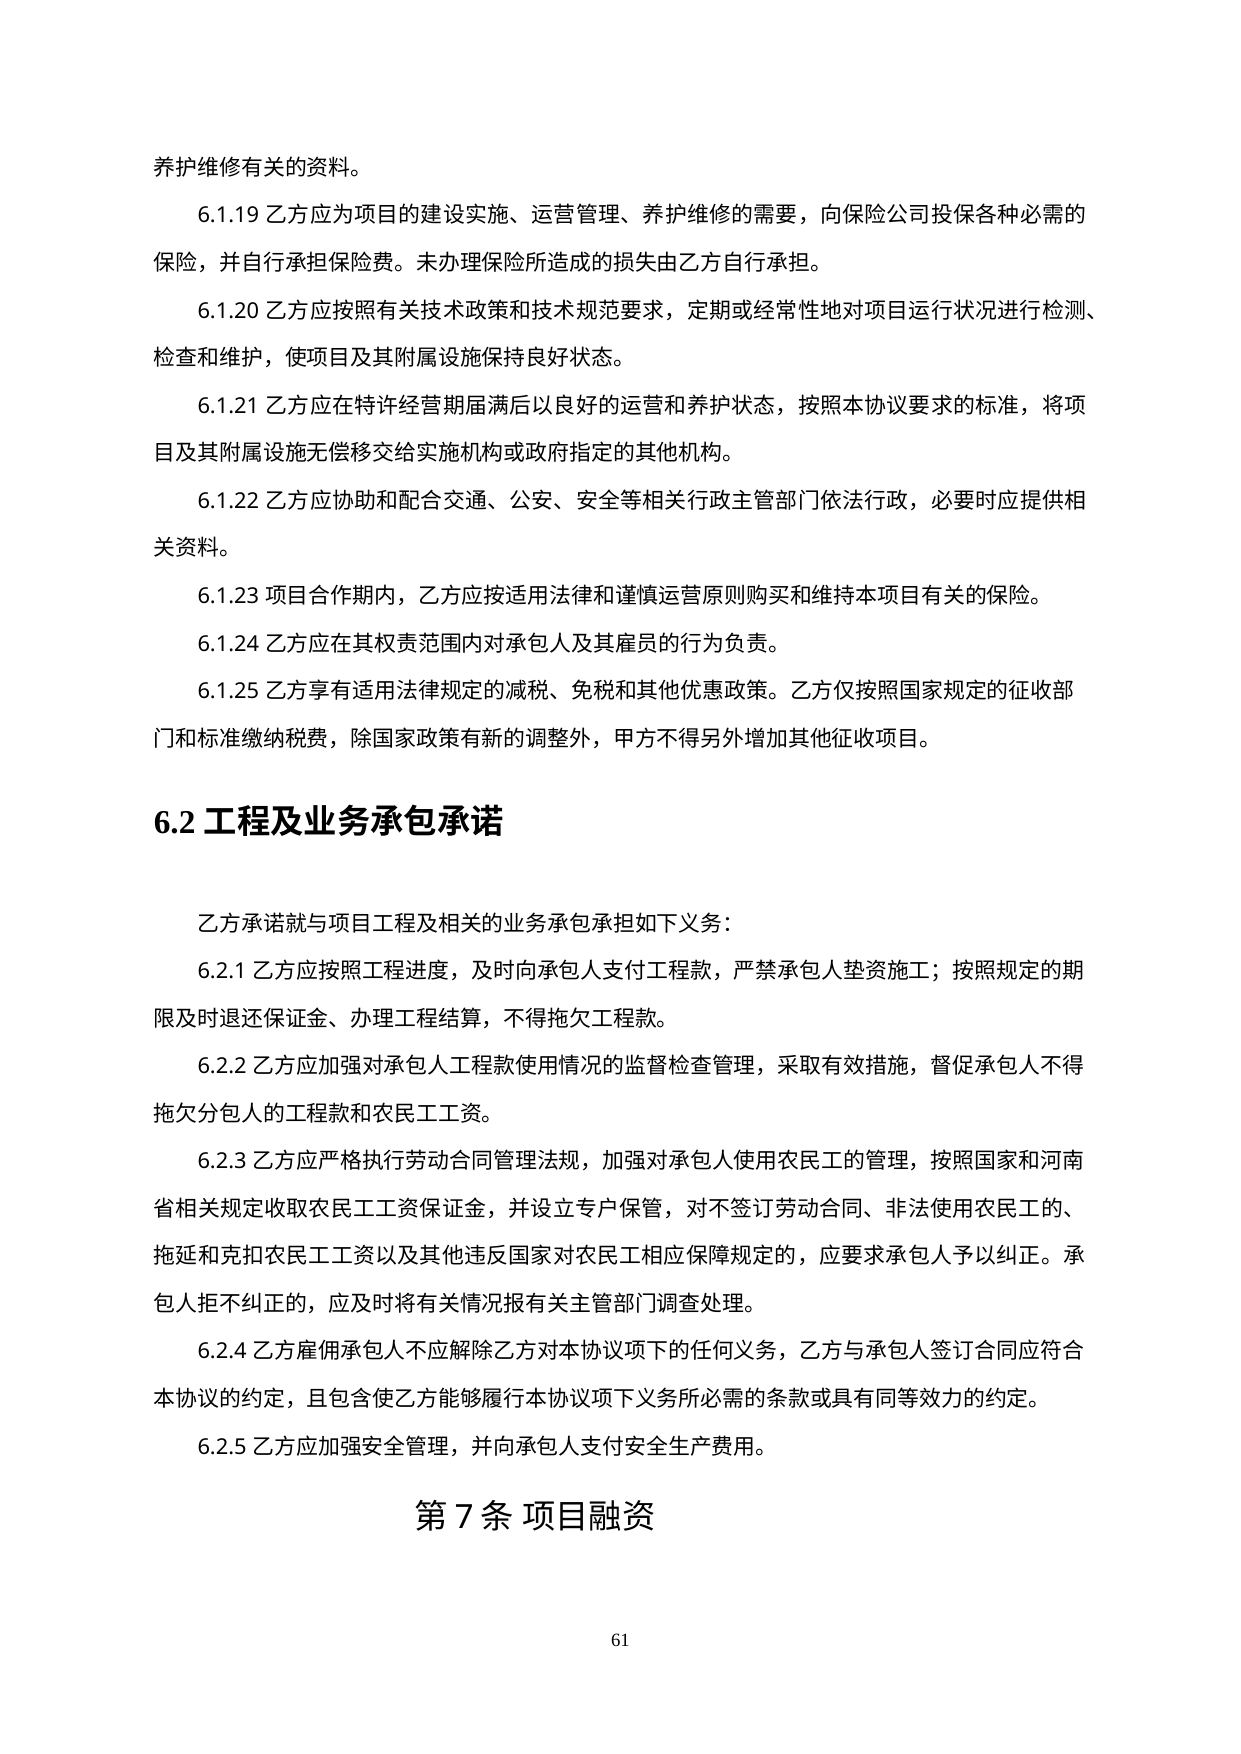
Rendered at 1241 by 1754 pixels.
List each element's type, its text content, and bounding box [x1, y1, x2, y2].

text 6.2.1 乙方应按照工程进度，及时向承包人支付工程款，严禁承包人垫资施工；按照规定的期限及时退还保证金、办理工程结算，不得拖欠工程款。 [153, 953, 1087, 1032]
text 6.1.25 乙方享有适用法律规定的减税、免税和其他优惠政策。乙方仅按照国家规定的征收部门和标准缴纳税费，除国家政策有新的调整外，甲方不得另外增加其他征收项目。 [153, 673, 1087, 752]
subtitle 第7条 项目融资 [414, 1492, 1087, 1538]
text 6.1.19 乙方应为项目的建设实施、运营管理、养护维修的需要，向保险公司投保各种必需的保险，并自行承担保险费。未办理保险所造成的损失由乙方自行承担。 [153, 197, 1087, 277]
subtitle 6.2 工程及业务承包承诺 [153, 795, 1087, 843]
text 6.2.5 乙方应加强安全管理，并向承包人支付安全生产费用。 [153, 1429, 1087, 1460]
text 6.2.3 乙方应严格执行劳动合同管理法规，加强对承包人使用农民工的管理，按照国家和河南省相关规定收取农民工工资保证金，并设立专户保管，对不签订劳动合同、非法使用农民工的、拖延和克扣农民工工资以及其他违反国家对农民工相应保障规定的，应要求承包人予以纠正。承包人拒不纠正的，应及时将有关情况报有关主管部门调查处理。 [153, 1143, 1087, 1318]
text 6.1.22 乙方应协助和配合交通、公安、安全等相关行政主管部门依法行政，必要时应提供相关资料。 [153, 483, 1087, 562]
text 6.1.23 项目合作期内，乙方应按适用法律和谨慎运营原则购买和维持本项目有关的保险。 [153, 578, 1087, 610]
text 6.2.2 乙方应加强对承包人工程款使用情况的监督检查管理，采取有效措施，督促承包人不得拖欠分包人的工程款和农民工工资。 [153, 1048, 1087, 1128]
text 乙方承诺就与项目工程及相关的业务承包承担如下义务： [153, 906, 1087, 937]
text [153, 150, 1087, 182]
text 6.2.4 乙方雇佣承包人不应解除乙方对本协议项下的任何义务，乙方与承包人签订合同应符合本协议的约定，且包含使乙方能够履行本协议项下义务所必需的条款或具有同等效力的约定。 [153, 1333, 1087, 1413]
text 6.1.24 乙方应在其权责范围内对承包人及其雇员的行为负责。 [153, 626, 1087, 657]
text 6.1.21 乙方应在特许经营期届满后以良好的运营和养护状态，按照本协议要求的标准，将项目及其附属设施无偿移交给实施机构或政府指定的其他机构。 [153, 388, 1087, 467]
text 6.1.20 乙方应按照有关技术政策和技术规范要求，定期或经常性地对项目运行状况进行检测、检查和维护，使项目及其附属设施保持良好状态。 [153, 293, 1087, 372]
